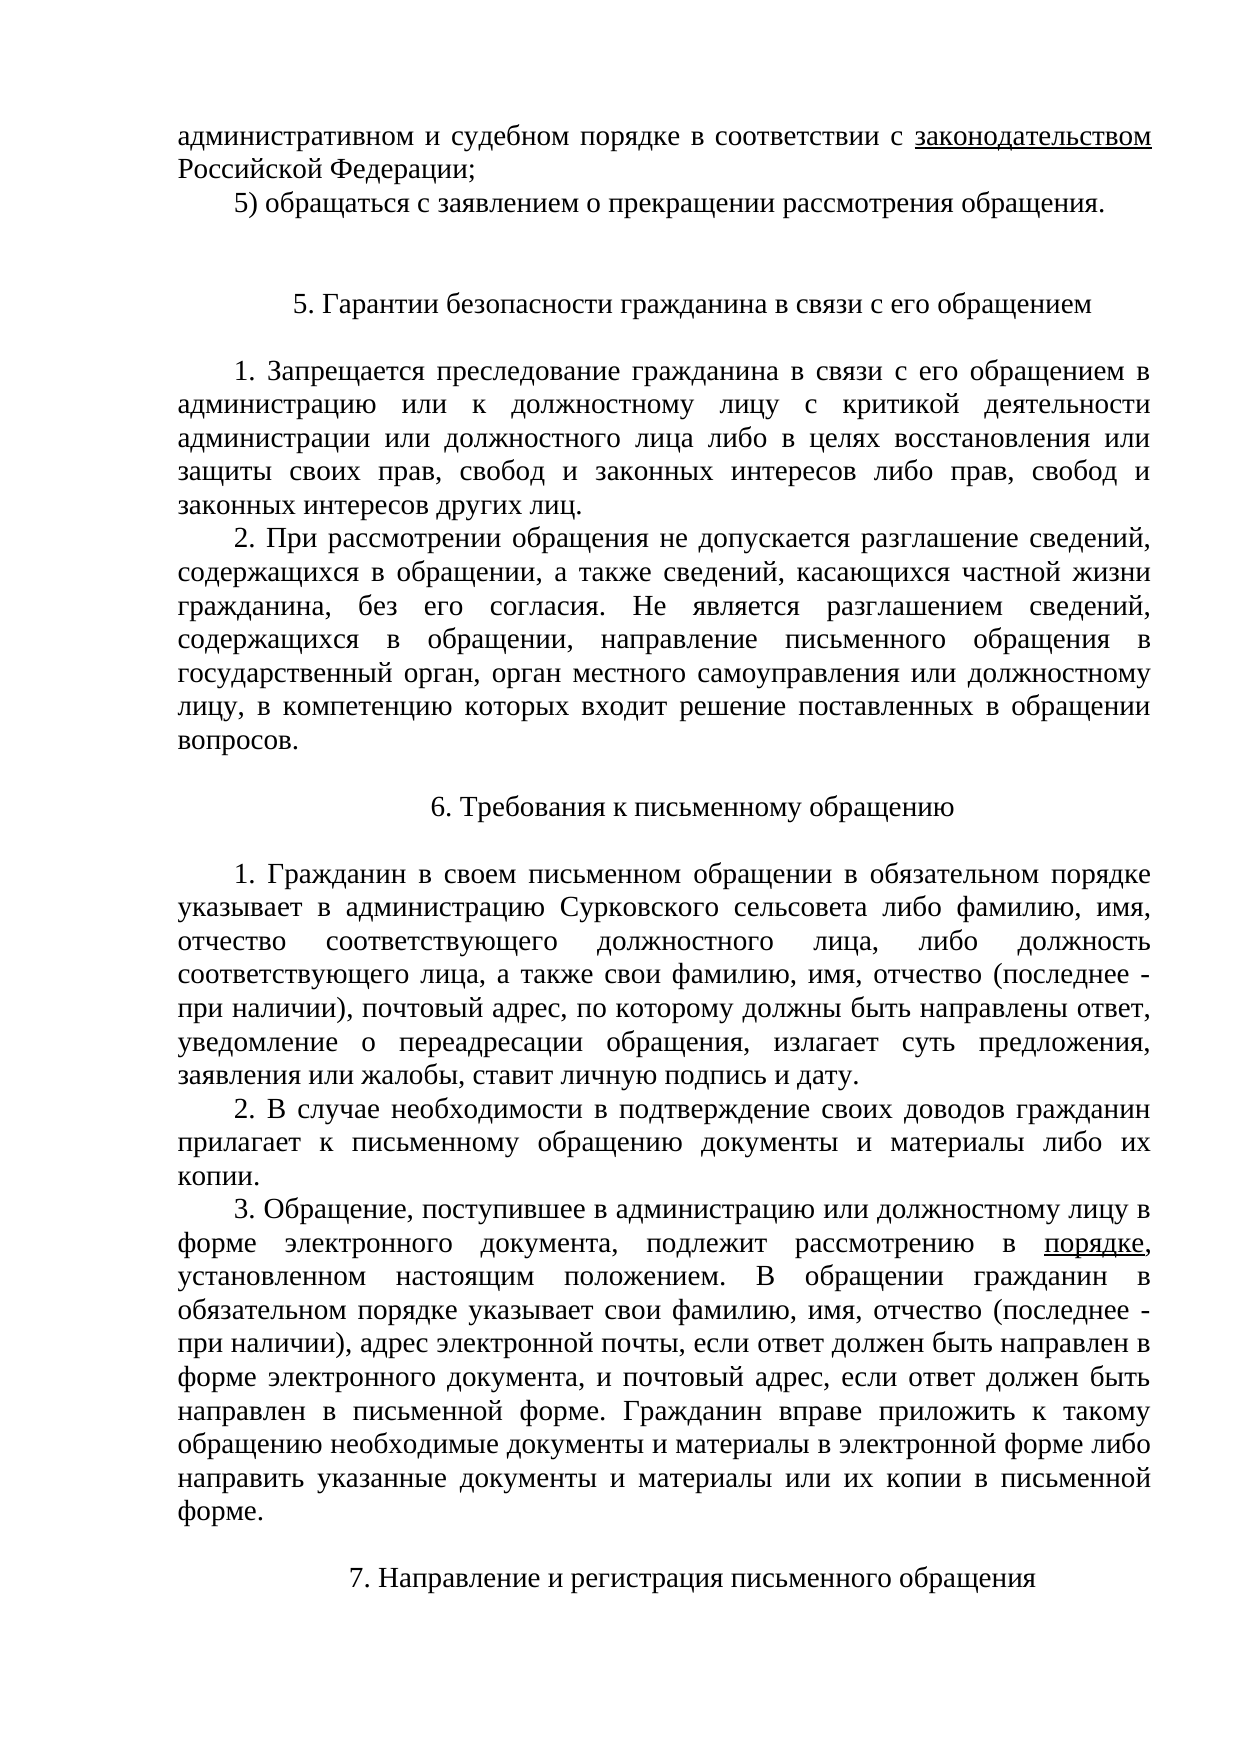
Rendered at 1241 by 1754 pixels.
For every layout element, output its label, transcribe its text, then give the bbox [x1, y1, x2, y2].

text 3. Обращение, поступившее в администрацию или должностному лицу в форме электронного документа, подлежит рассмотрению в порядке, установленном настоящим положением. В обращении гражданин в обязательном порядке указывает свои фамилию, имя, отчество (последнее - при наличии), адрес электронной почты, если ответ должен быть направлен в форме электронного документа, и почтовый адрес, если ответ должен быть направлен в письменной форме. Гражданин вправе приложить к такому обращению необходимые документы и материалы в электронной форме либо направить указанные документы и материалы или их копии в письменной форме. [177, 1191, 1152, 1527]
text 5. Гарантии безопасности гражданина в связи с его обращением [177, 286, 1152, 319]
text 1. Запрещается преследование гражданина в связи с его обращением в администрацию или к должностному лицу с критикой деятельности администрации или должностного лица либо в целях восстановления или защиты своих прав, свобод и законных интересов либо прав, свобод и законных интересов других лиц. [177, 353, 1152, 521]
text 5) обращаться с заявлением о прекращении рассмотрения обращения. [177, 185, 1152, 219]
text 7. Направление и регистрация письменного обращения [177, 1560, 1152, 1594]
text 2. В случае необходимости в подтверждение своих доводов гражданин прилагает к письменному обращению документы и материалы либо их копии. [177, 1091, 1152, 1191]
text 2. При рассмотрении обращения не допускается разглашение сведений, содержащихся в обращении, а также сведений, касающихся частной жизни гражданина, без его согласия. Не является разглашением сведений, содержащихся в обращении, направление письменного обращения в государственный орган, орган местного самоуправления или должностному лицу, в компетенцию которых входит решение поставленных в обращении вопросов. [177, 521, 1152, 755]
text 6. Требования к письменному обращению [177, 789, 1152, 822]
text 1. Гражданин в своем письменном обращении в обязательном порядке указывает в администрацию Сурковского сельсовета либо фамилию, имя, отчество соответствующего должностного лица, либо должность соответствующего лица, а также свои фамилию, имя, отчество (последнее - при наличии), почтовый адрес, по которому должны быть направлены ответ, уведомление о переадресации обращения, излагает суть предложения, заявления или жалобы, ставит личную подпись и дату. [177, 856, 1152, 1091]
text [177, 118, 1152, 185]
